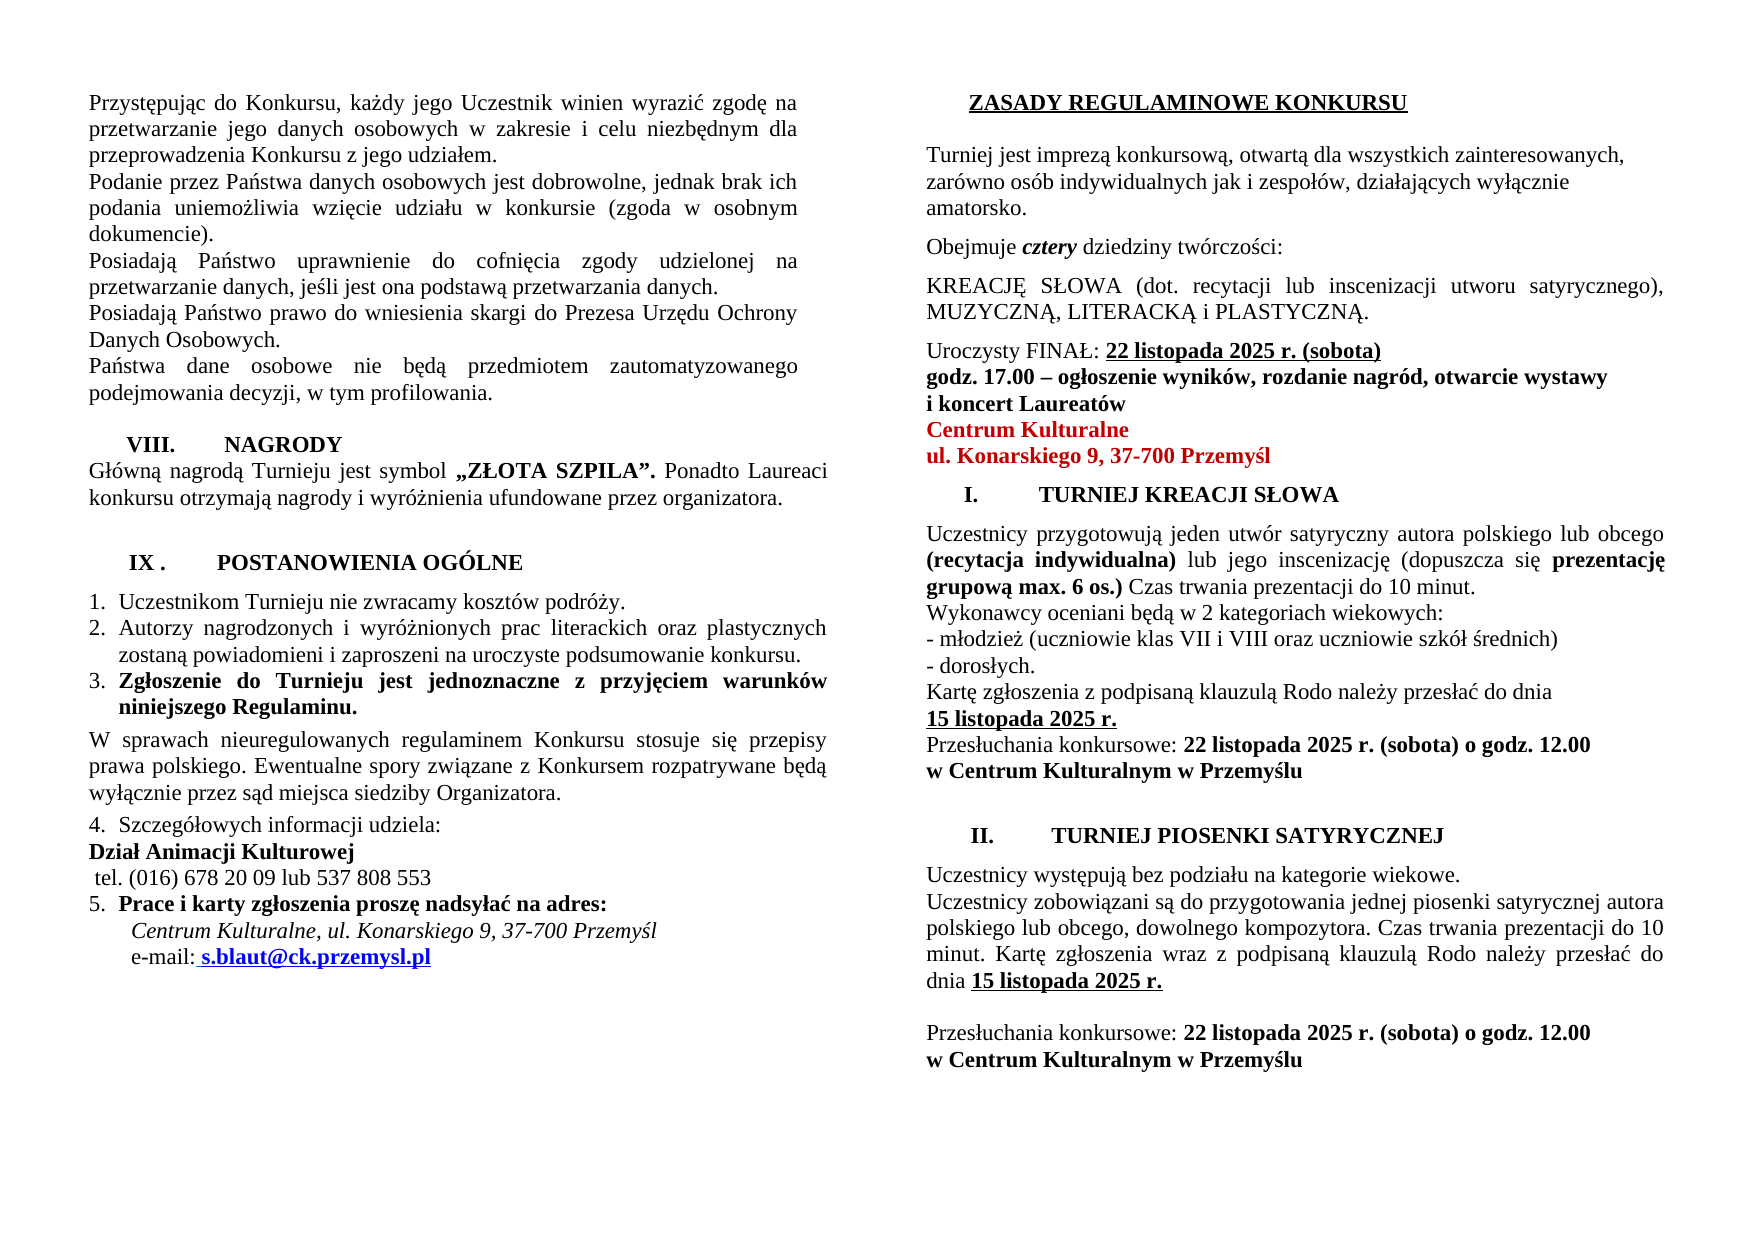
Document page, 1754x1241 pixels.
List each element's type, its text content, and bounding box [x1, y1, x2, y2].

text Państwa dane osobowe nie będą przedmiotem zautomatyzowanego podejmowania decyzji, w tym profilowania. [89, 352, 798, 405]
list Uczestnikom Turnieju nie zwracamy kosztów podróży. [89, 588, 828, 614]
text Podanie przez Państwa danych osobowych jest dobrowolne, jednak brak ich podania uniemożliwia wzięcie udziału w konkursie (zgoda w osobnym dokumencie). [89, 168, 798, 247]
text ul. Konarskiego 9, 37-700 Przemyśl [926, 442, 1665, 469]
list TURNIEJ KREACJI SŁOWA [963, 481, 1665, 508]
text Dział Animacji Kulturowej [89, 838, 828, 864]
list Zgłoszenie do Turnieju jest jednoznaczne z przyjęciem warunków niniejszego Regulaminu. [89, 667, 828, 720]
text e-mail: s.blaut@ck.przemysl.pl [89, 943, 828, 969]
text Turniej jest imprezą konkursową, otwartą dla wszystkich zainteresowanych, zarówno osób indywidualnych jak i zespołów, działających wyłącznie amatorsko. [926, 141, 1665, 220]
list Szczegółowych informacji udziela: [89, 811, 828, 838]
text Uczestnicy występują bez podziału na kategorie wiekowe. [926, 861, 1665, 888]
text Przesłuchania konkursowe: 22 listopada 2025 r. (sobota) o godz. 12.00 [926, 731, 1665, 757]
list II. TURNIEJ PIOSENKI SATYRYCZNEJ [970, 822, 1665, 849]
text Uczestnicy przygotowują jeden utwór satyryczny autora polskiego lub obcego (recytacja indywidualna) lub jego inscenizację (dopuszcza się prezentację grupową max. 6 os.) Czas trwania prezentacji do 10 minut. [926, 520, 1665, 599]
text KREACJĘ SŁOWA (dot. recytacji lub inscenizacji utworu satyrycznego), MUZYCZNĄ, LITERACKĄ i PLASTYCZNĄ. [926, 272, 1665, 324]
list Autorzy nagrodzonych i wyróżnionych prac literackich oraz plastycznych zostaną powiadomieni i zaproszeni na uroczyste podsumowanie konkursu. [89, 614, 828, 667]
text w Centrum Kulturalnym w Przemyślu [926, 1046, 1665, 1072]
text - dorosłych. [926, 652, 1665, 678]
text IX . POSTANOWIENIA OGÓLNE [89, 549, 828, 576]
text Posiadają Państwo prawo do wniesienia skargi do Prezesa Urzędu Ochrony Danych Osobowych. [89, 299, 798, 352]
text Wykonawcy oceniani będą w 2 kategoriach wiekowych: [926, 599, 1665, 626]
list NAGRODY [126, 431, 828, 458]
text ZASADY REGULAMINOWE KONKURSU [926, 89, 1665, 115]
text Przesłuchania konkursowe: 22 listopada 2025 r. (sobota) o godz. 12.00 [926, 1019, 1665, 1046]
text Obejmuje cztery dziedziny twórczości: [926, 233, 1665, 259]
text Główną nagrodą Turnieju jest symbol „ZŁOTA SZPILA”. Ponadto Laureaci konkursu otrzymają nagrody i wyróżnienia ufundowane przez organizatora. [89, 458, 828, 510]
text 15 listopada 2025 r. [926, 704, 1665, 731]
list Prace i karty zgłoszenia proszę nadsyłać na adres: [89, 890, 828, 917]
text - młodzież (uczniowie klas VII i VIII oraz uczniowie szkół średnich) [926, 626, 1665, 652]
text Kartę zgłoszenia z podpisaną klauzulą Rodo należy przesłać do dnia [926, 678, 1665, 704]
text Centrum Kulturalne, ul. Konarskiego 9, 37-700 Przemyśl [89, 917, 828, 943]
text Uczestnicy zobowiązani są do przygotowania jednej piosenki satyrycznej autora polskiego lub obcego, dowolnego kompozytora. Czas trwania prezentacji do 10 minut. Kartę zgłoszenia wraz z podpisaną klauzulą Rodo należy przesłać do dnia 15 listopada 2025 r. [926, 888, 1665, 993]
text tel. (016) 678 20 09 lub 537 808 553 [89, 864, 828, 890]
text Centrum Kulturalne [926, 416, 1665, 442]
text Przystępując do Konkursu, każdy jego Uczestnik winien wyrazić zgodę na przetwarzanie jego danych osobowych w zakresie i celu niezbędnym dla przeprowadzenia Konkursu z jego udziałem. [89, 89, 798, 168]
text godz. 17.00 – ogłoszenie wyników, rozdanie nagród, otwarcie wystawy [926, 363, 1665, 390]
text i koncert Laureatów [926, 390, 1665, 416]
text w Centrum Kulturalnym w Przemyślu [926, 757, 1665, 784]
text Posiadają Państwo uprawnienie do cofnięcia zgody udzielonej na przetwarzanie danych, jeśli jest ona podstawą przetwarzania danych. [89, 247, 798, 299]
text W sprawach nieuregulowanych regulaminem Konkursu stosuje się przepisy prawa polskiego. Ewentualne spory związane z Konkursem rozpatrywane będą wyłącznie przez sąd miejsca siedziby Organizatora. [89, 726, 828, 805]
text Uroczysty FINAŁ: 22 listopada 2025 r. (sobota) [926, 337, 1665, 363]
